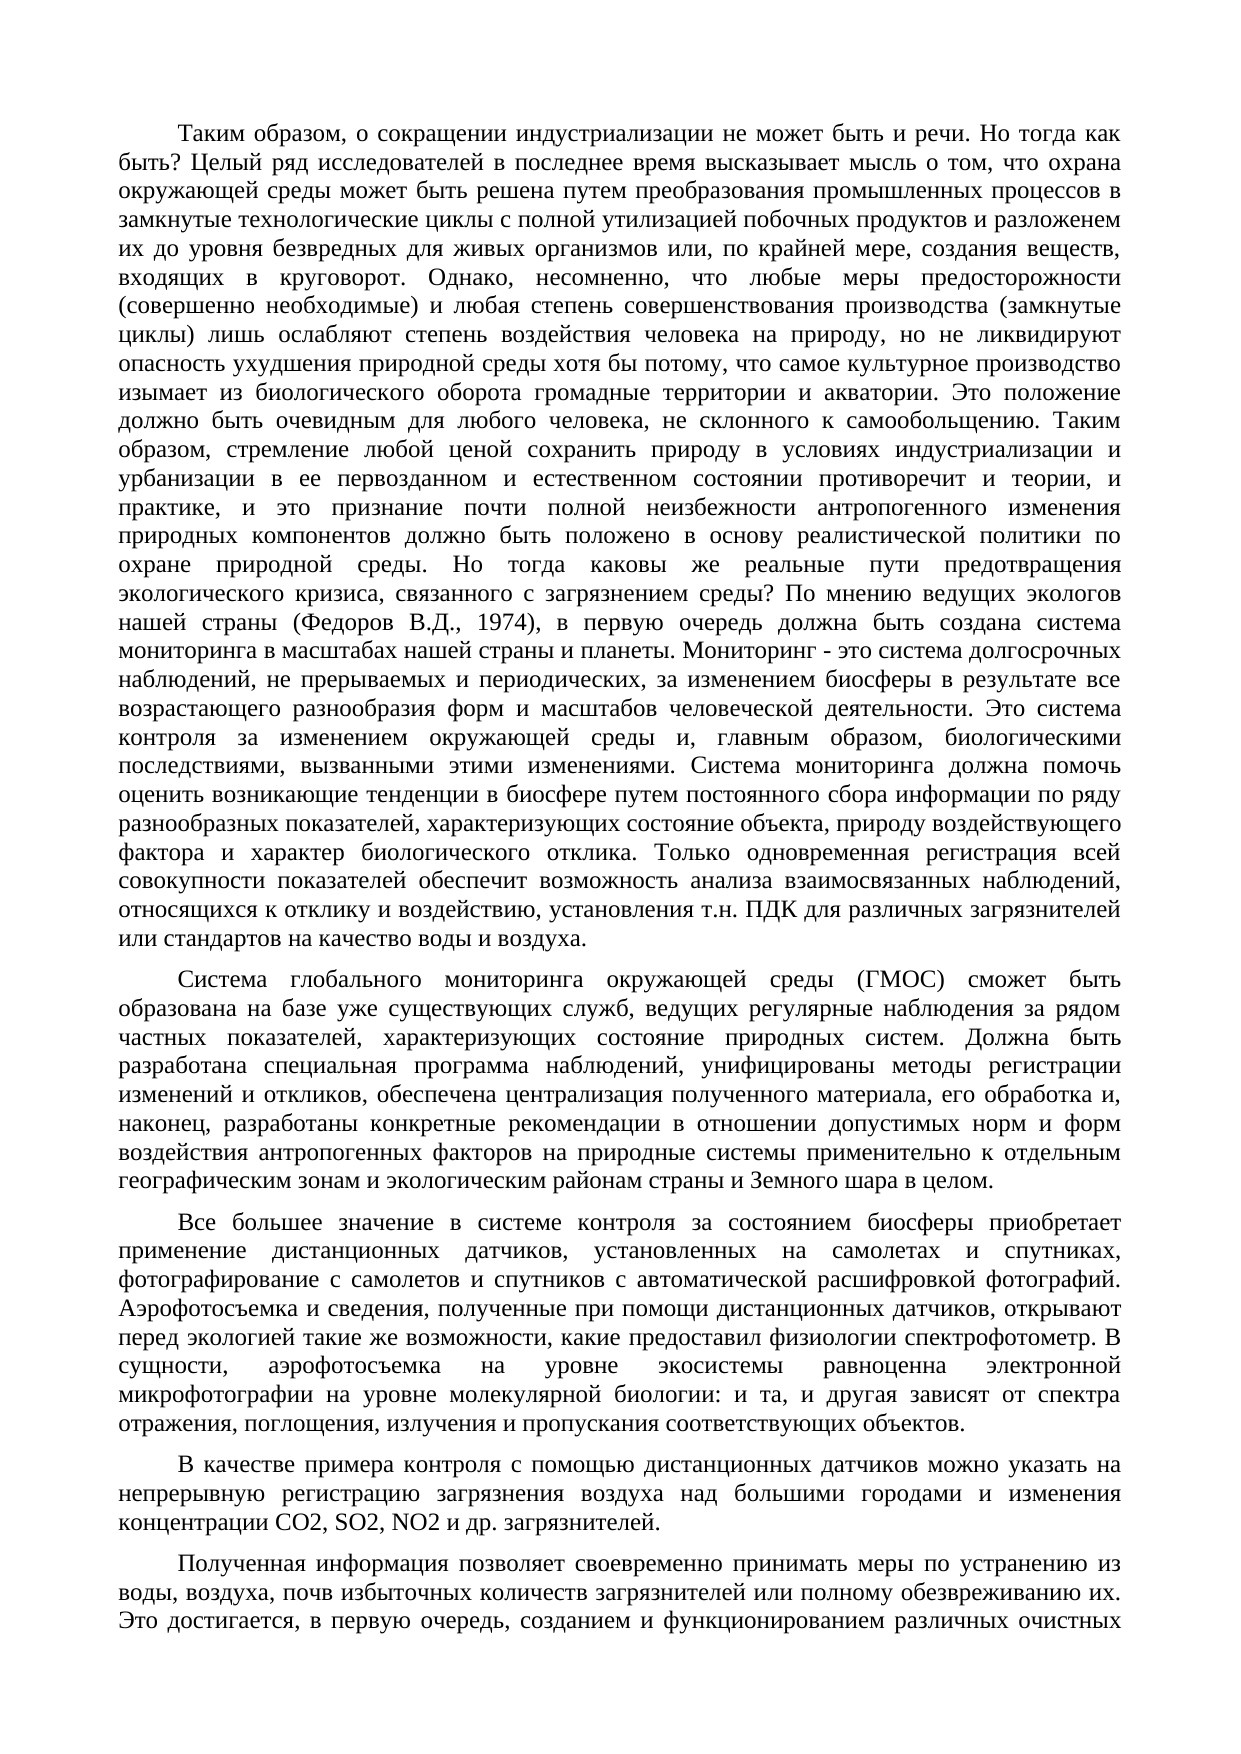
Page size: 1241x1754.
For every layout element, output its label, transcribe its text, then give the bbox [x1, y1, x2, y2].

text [118, 1548, 1122, 1634]
text Система глобального мониторинга окружающей среды (ГМОС) сможет быть образована на базе уже существующих служб, ведущих регулярные наблюдения за рядом частных показателей, характеризующих состояние природных систем. Должна быть разработана специальная программа наблюдений, унифицированы методы регистрации изменений и откликов, обеспечена централизация полученного материала, его обработка и, наконец, разработаны конкретные рекомендации в отношении допустимых норм и форм воздействия антропогенных факторов на природные системы применительно к отдельным географическим зонам и экологическим районам страны и Земного шара в целом. [118, 964, 1122, 1194]
text В качестве примера контроля с помощью дистанционных датчиков можно указать на непрерывную регистрацию загрязнения воздуха над большими городами и изменения концентрации СО2, SO2, NО2 и др. загрязнителей. [118, 1449, 1122, 1536]
text Таким образом, о сокращении индустриализации не может быть и речи. Но тогда как быть? Целый ряд исследователей в последнее время высказывает мысль о том, что охрана окружающей среды может быть решена путем преобразования промышленных процессов в замкнутые технологические циклы с полной утилизацией побочных продуктов и разложенем их до уровня безвредных для живых организмов или, по крайней мере, создания веществ, входящих в круговорот. Однако, несомненно, что любые меры предосторожности (совершенно необходимые) и любая степень совершенствования производства (замкнутые циклы) лишь ослабляют степень воздействия человека на природу, но не ликвидируют опасность ухудшения природной среды хотя бы потому, что самое культурное производство изымает из биологического оборота громадные территории и акватории. Это положение должно быть очевидным для любого человека, не склонного к самообольщению. Таким образом, стремление любой ценой сохранить природу в условиях индустриализации и урбанизации в ее первозданном и естественном состоянии противоречит и теории, и практике, и это признание почти полной неизбежности антропогенного изменения природных компонентов должно быть положено в основу реалистической политики по охране природной среды. Но тогда каковы же реальные пути предотвращения экологического кризиса, связанного с загрязнением среды? По мнению ведущих экологов нашей страны (Федоров В.Д., 1974), в первую очередь должна быть создана система мониторинга в масштабах нашей страны и планеты. Мониторинг - это система долгосрочных наблюдений, не прерываемых и периодических, за изменением биосферы в результате все возрастающего разнообразия форм и масштабов человеческой деятельности. Это система контроля за изменением окружающей среды и, главным образом, биологическими последствиями, вызванными этими изменениями. Система мониторинга должна помочь оценить возникающие тенденции в биосфере путем постоянного сбора информации по ряду разнообразных показателей, характеризующих состояние объекта, природу воздействующего фактора и характер биологического отклика. Только одновременная регистрация всей совокупности показателей обеспечит возможность анализа взаимосвязанных наблюдений, относящихся к отклику и воздействию, установления т.н. ПДК для различных загрязнителей или стандартов на качество воды и воздуха. [118, 118, 1122, 952]
text Все большее значение в системе контроля за состоянием биосферы приобретает применение дистанционных датчиков, установленных на самолетах и спутниках, фотографирование с самолетов и спутников с автоматической расшифровкой фотографий. Аэрофотосъемка и сведения, полученные при помощи дистанционных датчиков, открывают перед экологией такие же возможности, какие предоставил физиологии спектрофотометр. В сущности, аэрофотосъемка на уровне экосистемы равноценна электронной микрофотографии на уровне молекулярной биологии: и та, и другая зависят от спектра отражения, поглощения, излучения и пропускания соответствующих объектов. [118, 1207, 1122, 1437]
